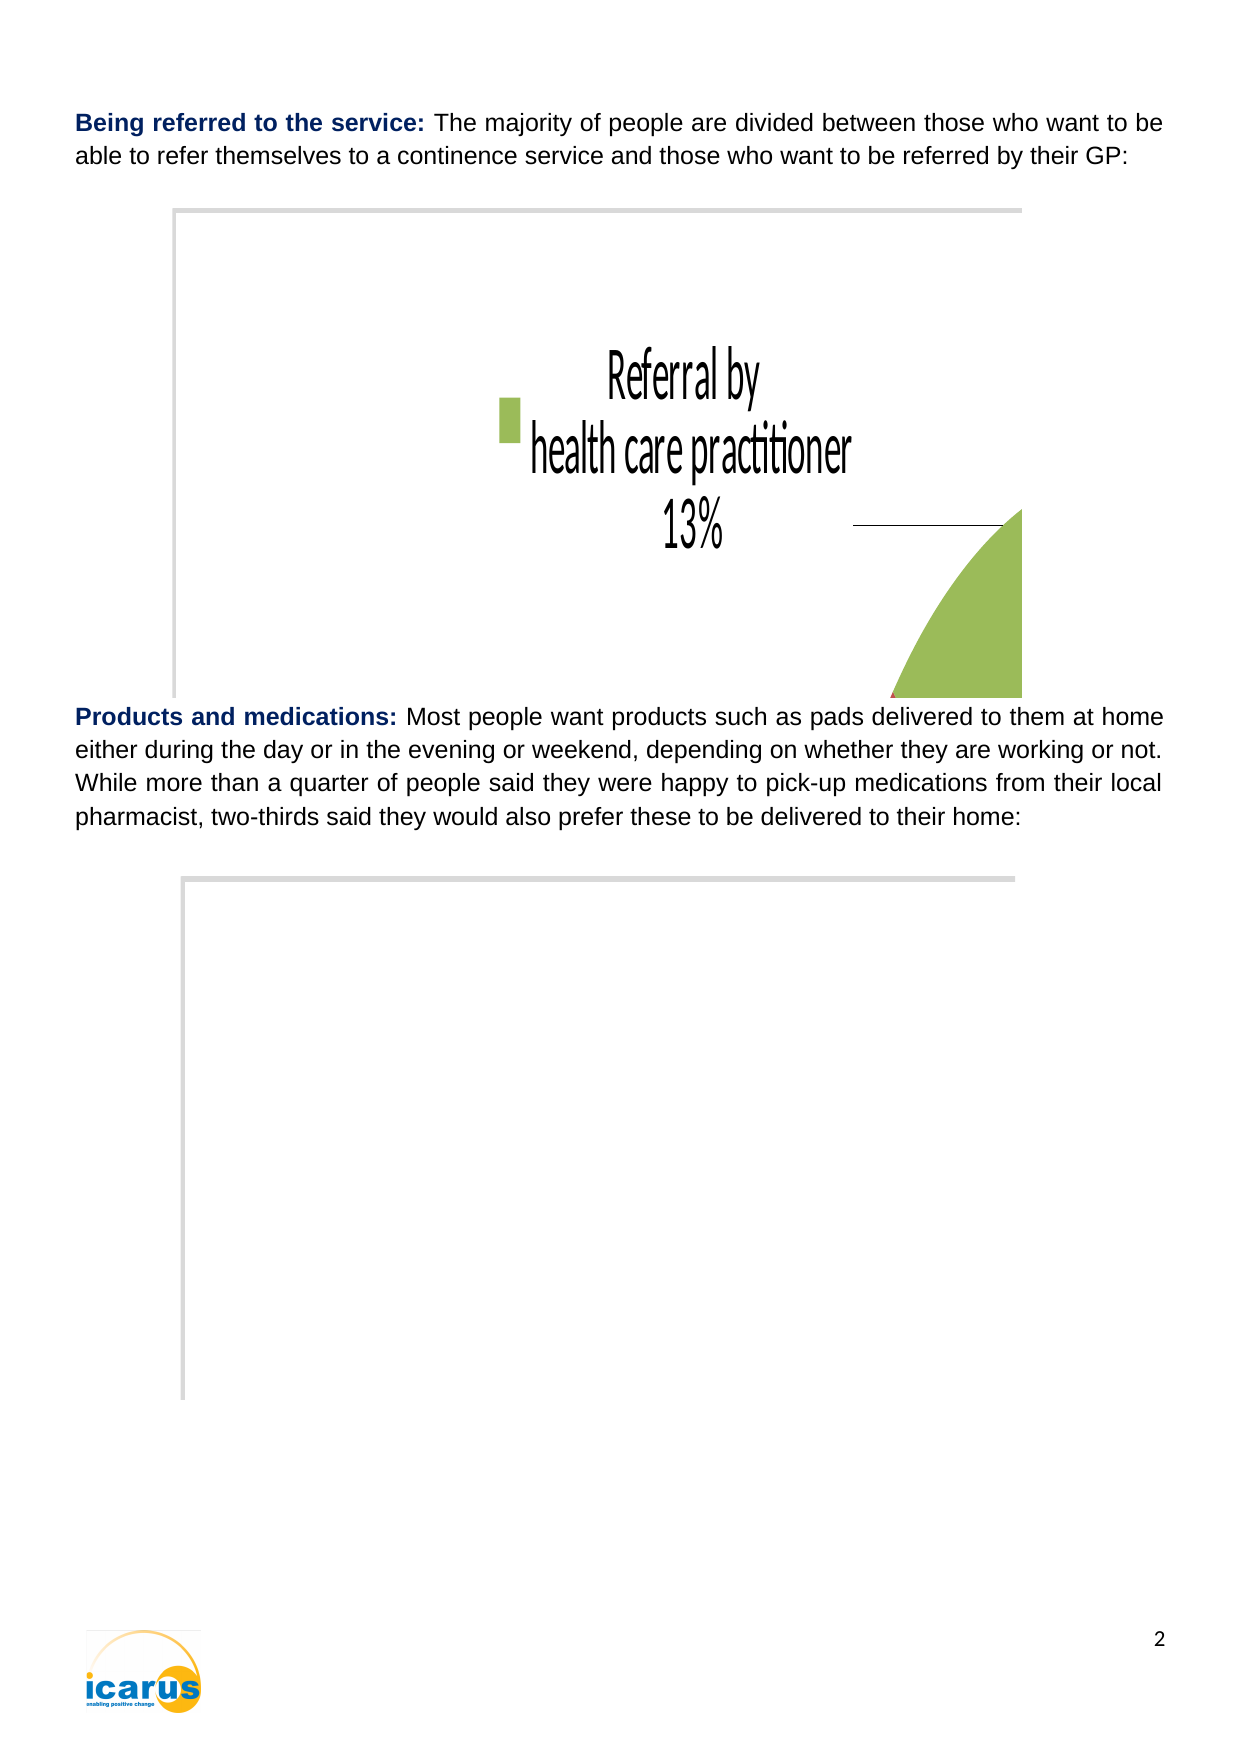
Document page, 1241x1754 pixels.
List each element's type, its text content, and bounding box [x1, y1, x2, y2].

picture [86, 1630, 201, 1713]
list Products and medications: Most people want products such as pads delivered to them at home either during the day or in the evening or weekend, depending on whether they are working or not. While more than a quarter of people said they were happy to pick-up medications from their local pharmacist, two-thirds said they would also prefer these to be delivered to their home: [75, 702, 1165, 830]
list Being referred to the service: The majority of people are divided between those who want to be able to refer themselves to a continence service and those who want to be referred by their GP: [75, 108, 1165, 170]
